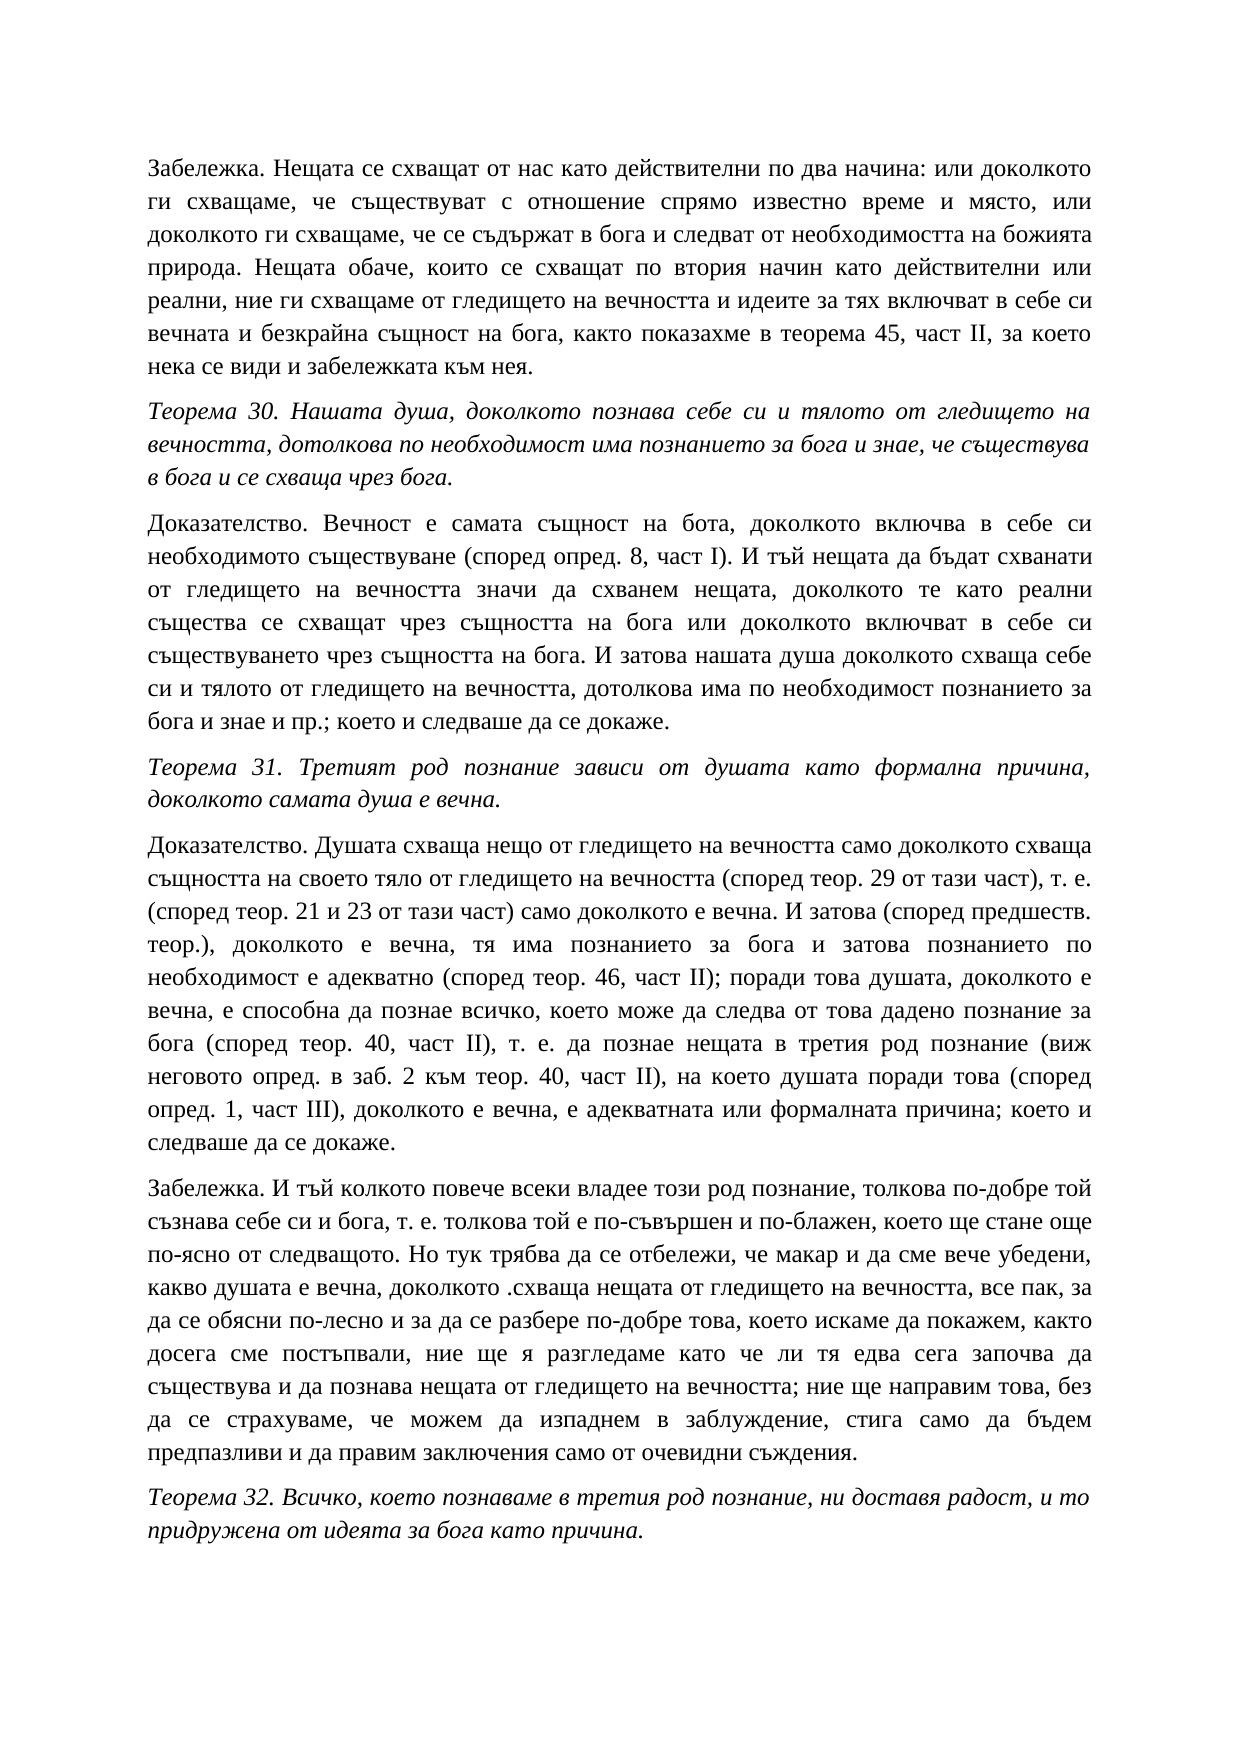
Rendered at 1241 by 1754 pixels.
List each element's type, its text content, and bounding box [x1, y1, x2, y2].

text Доказателство. Душата схваща нещо от гледището на вечността само доколкото схваща същността на своето тяло от гледището на вечността (според теор. 29 от тази част), т. е. (според теор. 21 и 23 от тази част) само доколкото е вечна. И затова (според предшеств. теор.), доколкото е вечна, тя има познанието за бога и затова познанието по необходимост е адекватно (според теор. 46, част II); поради това душата, доколкото е вечна, е способна да познае всичко, което може да следва от това дадено познание за бога (според теор. 40, част II), т. е. да познае нещата в третия род познание (виж неговото опред. в заб. 2 към теор. 40, част II), на което душата поради това (според опред. 1, част III), доколкото е вечна, е адекватната или формалната причина; което и следваше да се докаже. [147, 830, 1093, 1156]
text Теорема 32. Всичко, което познаваме в третия род познание, ни доставя радост, и то придружена от идеята за бога като причина. [147, 1482, 1093, 1544]
text Теорема 30. Нашата душа, доколкото познава себе си и тялото от гледището на вечността, дотолкова по необходимост има познанието за бога и знае, че съществува в бога и се схваща чрез бога. [147, 396, 1093, 491]
text Забележка. И тъй колкото повече всеки владее този род познание, толкова по-добре той съзнава себе си и бога, т. е. толкова той е по-съвършен и по-блажен, което ще стане още по-ясно от следващото. Но тук трябва да се отбележи, че макар и да сме вече убедени, какво душата е вечна, доколкото .схваща нещата от гледището на вечността, все пак, за да се обясни по-лесно и за да се разбере по-добре това, което искаме да покажем, както досега сме постъпвали, ние ще я разгледаме като че ли тя едва сега започва да съществува и да познава нещата от гледището на вечността; ние ще направим това, без да се страхуваме, че можем да изпаднем в заблуждение, стига само да бъдем предпазливи и да правим заключения само от очевидни съждения. [147, 1173, 1093, 1466]
text Забележка. Нещата се схващат от нас като действителни по два начина: или доколкото ги схващаме, че съществуват с отношение спрямо известно време и място, или доколкото ги схващаме, че се съдържат в бога и следват от необходимостта на божията природа. Нещата обаче, които се схващат по втория начин като действителни или реални, ние ги схващаме от гледището на вечността и идеите за тях включват в себе си вечната и безкрайна същност на бога, както показахме в теорема 45, част II, за което нека се види и забележката към нея. [147, 153, 1093, 379]
text Теорема 31. Третият род познание зависи от душата като формална причина, доколкото самата душа е вечна. [147, 752, 1093, 813]
text Доказателство. Вечност е самата същност на бота, доколкото включва в себе си необходимото съществуване (според опред. 8, част I). И тъй нещата да бъдат схванати от гледището на вечността значи да схванем нещата, доколкото те като реални същества се схващат чрез същността на бога или доколкото включват в себе си съществуването чрез същността на бога. И затова нашата душа доколкото схваща себе си и тялото от гледището на вечността, дотолкова има по необходимост познанието за бога и знае и пр.; което и следваше да се докаже. [147, 508, 1093, 735]
